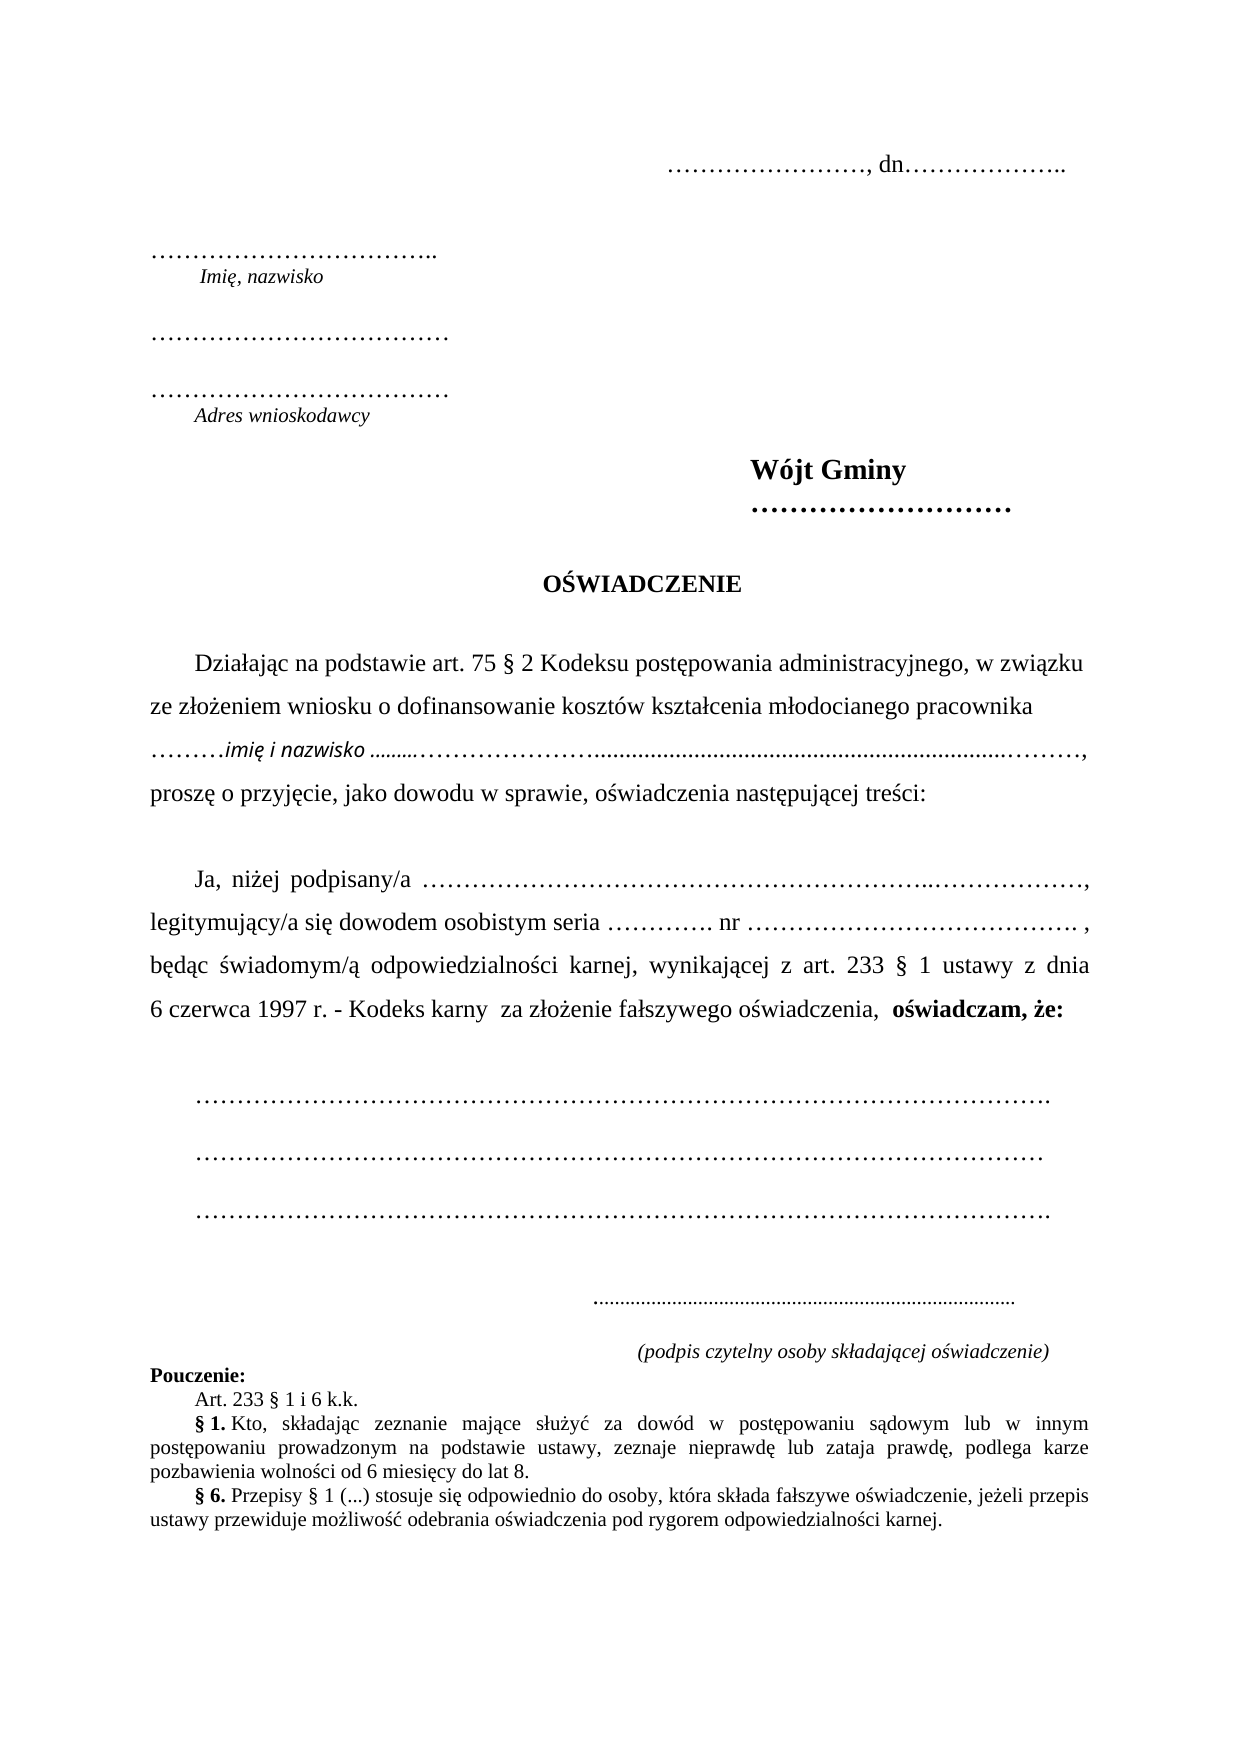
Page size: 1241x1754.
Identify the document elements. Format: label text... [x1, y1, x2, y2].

text …………………………………………………………………………………………. [150, 1195, 1090, 1224]
text ……………………, dn……………….. [592, 149, 1090, 178]
text …………………………….. [150, 235, 1090, 264]
text ……………………………… [150, 374, 1090, 403]
text Wójt Gminy [150, 452, 1090, 486]
text Adres wnioskodawcy [150, 403, 1090, 427]
text ……………………………… [150, 317, 1090, 346]
text Działając na podstawie art. 75 § 2 Kodeksu postępowania administracyjnego, w związku ze złożeniem wniosku o dofinansowanie kosztów kształcenia młodocianego pracownika ………imię i nazwisko .........…………………..................................................................………, proszę o przyjęcie, jako dowodu w sprawie, oświadczenia następującej treści: [150, 648, 1090, 807]
text (podpis czytelny osoby składającej oświadczenie) [150, 1339, 1090, 1363]
text Art. 233 § 1 i 6 k.k. [150, 1387, 1090, 1411]
text § 1. Kto, składając zeznanie mające służyć za dowód w postępowaniu sądowym lub w innym postępowaniu prowadzonym na podstawie ustawy, zeznaje nieprawdę lub zataja prawdę, podlega karze pozbawienia wolności od 6 miesięcy do lat 8. [150, 1411, 1090, 1483]
text Ja, niżej podpisany/a ……………………………………………………..………………, legitymujący/a się dowodem osobistym seria …………. nr …………………………………. , będąc świadomym/ą odpowiedzialności karnej, wynikającej z art. 233 § 1 ustawy z dnia 6 czerwca 1997 r. - Kodeks karny za złożenie fałszywego oświadczenia, oświadczam, że: [150, 864, 1090, 1022]
text § 6. Przepisy § 1 (...) stosuje się odpowiednio do osoby, która składa fałszywe oświadczenie, jeżeli przepis ustawy przewiduje możliwość odebrania oświadczenia pod rygorem odpowiedzialności karnej. [150, 1483, 1090, 1531]
text …………………………………………………………………………………………. [150, 1080, 1090, 1109]
text Imię, nazwisko [150, 264, 1090, 288]
text Pouczenie: [150, 1363, 1090, 1387]
text ……………………… [150, 486, 1090, 519]
text ………………………………………………………………………………………… [150, 1137, 1090, 1166]
text OŚWIADCZENIE [150, 569, 1090, 598]
text ................................................................................. [519, 1281, 1090, 1310]
